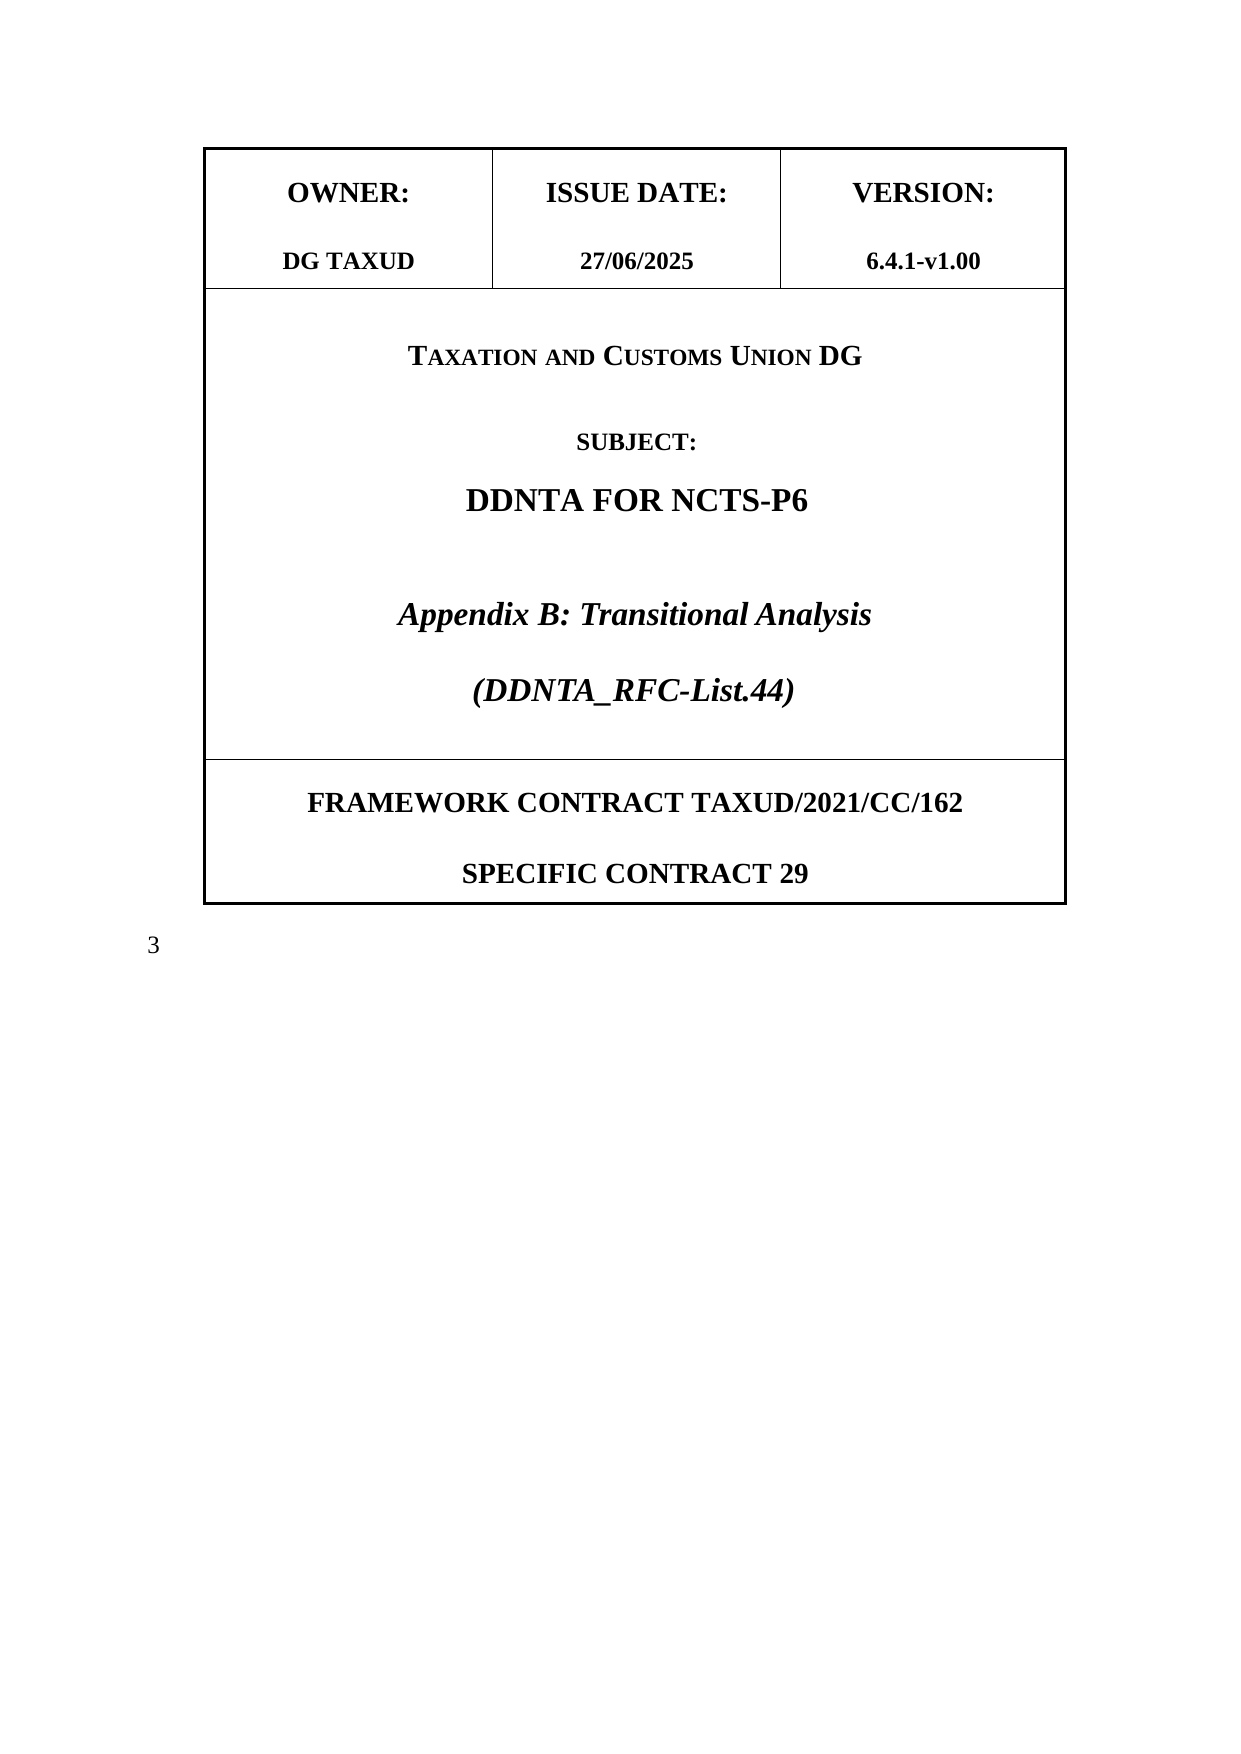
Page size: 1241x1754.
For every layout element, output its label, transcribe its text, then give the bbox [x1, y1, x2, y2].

table_header ISSUE DATE: 27/06/2025 [493, 150, 780, 287]
text 3 [147, 930, 1093, 959]
table_header OWNER: DG TAXUD [206, 150, 492, 287]
table_header VERSION: 6.4.1-v1.00 [781, 150, 1064, 287]
table_cell Taxation and Customs Union DG SUBJECT: DDNTA FOR NCTS-P6 Appendix B: Transitional Analysis (DDNTA_RFC-List.44) [206, 289, 1064, 759]
table_cell FRAMEWORK CONTRACT TAXUD/2021/CC/162 SPECIFIC CONTRACT 29 [206, 760, 1064, 902]
